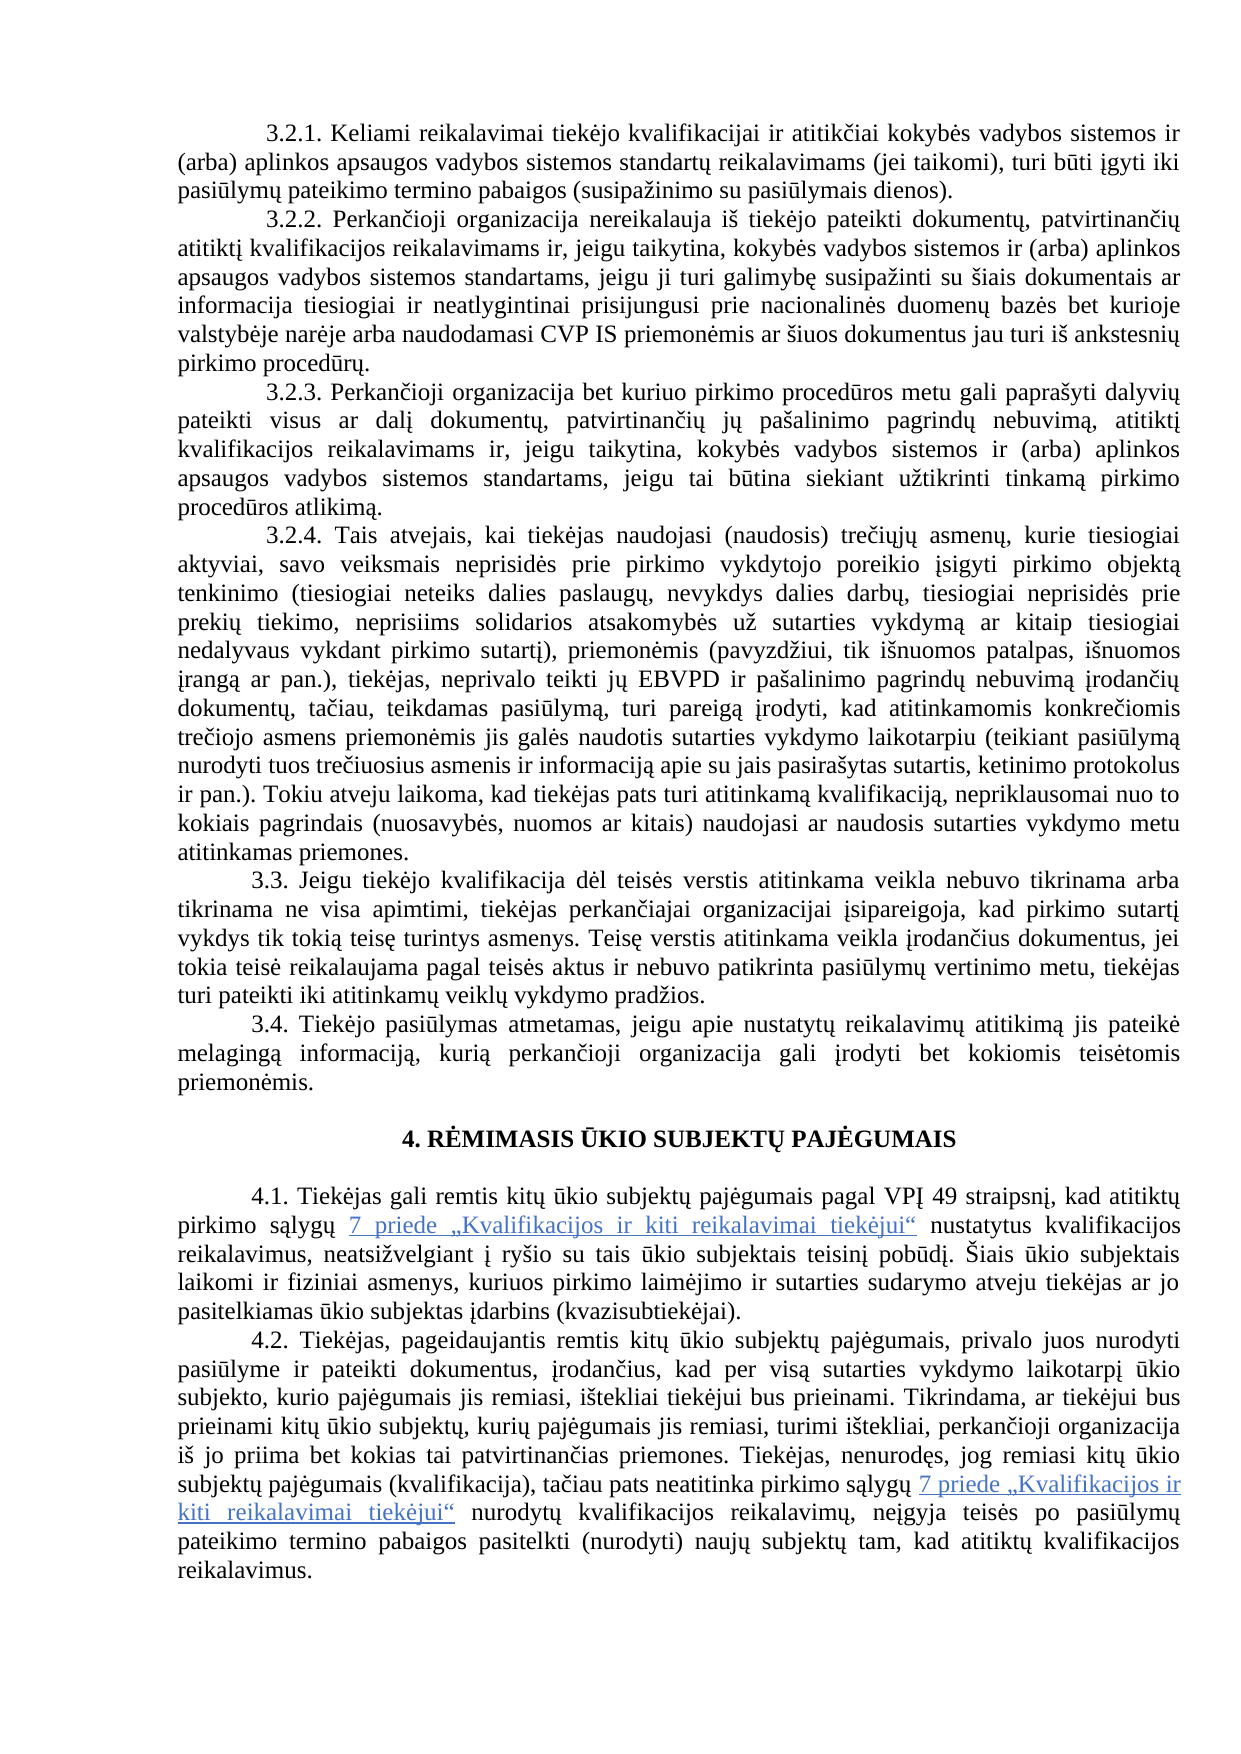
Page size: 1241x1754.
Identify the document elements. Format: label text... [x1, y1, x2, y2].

text 3.2.1. Keliami reikalavimai tiekėjo kvalifikacijai ir atitikčiai kokybės vadybos sistemos ir (arba) aplinkos apsaugos vadybos sistemos standartų reikalavimams (jei taikomi), turi būti įgyti iki pasiūlymų pateikimo termino pabaigos (susipažinimo su pasiūlymais dienos). [177, 118, 1181, 204]
text 3.2.2. Perkančioji organizacija nereikalauja iš tiekėjo pateikti dokumentų, patvirtinančių atitiktį kvalifikacijos reikalavimams ir, jeigu taikytina, kokybės vadybos sistemos ir (arba) aplinkos apsaugos vadybos sistemos standartams, jeigu ji turi galimybę susipažinti su šiais dokumentais ar informacija tiesiogiai ir neatlygintinai prisijungusi prie nacionalinės duomenų bazės bet kurioje valstybėje narėje arba naudodamasi CVP IS priemonėmis ar šiuos dokumentus jau turi iš ankstesnių pirkimo procedūrų. [177, 204, 1181, 377]
text 4. RĖMIMASIS ŪKIO SUBJEKTŲ PAJĖGUMAIS [177, 1124, 1181, 1152]
text 3.3. Jeigu tiekėjo kvalifikacija dėl teisės verstis atitinkama veikla nebuvo tikrinama arba tikrinama ne visa apimtimi, tiekėjas perkančiajai organizacijai įsipareigoja, kad pirkimo sutartį vykdys tik tokią teisę turintys asmenys. Teisę verstis atitinkama veikla įrodančius dokumentus, jei tokia teisė reikalaujama pagal teisės aktus ir nebuvo patikrinta pasiūlymų vertinimo metu, tiekėjas turi pateikti iki atitinkamų veiklų vykdymo pradžios. [177, 866, 1181, 1009]
text 3.4. Tiekėjo pasiūlymas atmetamas, jeigu apie nustatytų reikalavimų atitikimą jis pateikė melagingą informaciją, kurią perkančioji organizacija gali įrodyti bet kokiomis teisėtomis priemonėmis. [177, 1009, 1181, 1096]
text 3.2.3. Perkančioji organizacija bet kuriuo pirkimo procedūros metu gali paprašyti dalyvių pateikti visus ar dalį dokumentų, patvirtinančių jų pašalinimo pagrindų nebuvimą, atitiktį kvalifikacijos reikalavimams ir, jeigu taikytina, kokybės vadybos sistemos ir (arba) aplinkos apsaugos vadybos sistemos standartams, jeigu tai būtina siekiant užtikrinti tinkamą pirkimo procedūros atlikimą. [177, 377, 1181, 521]
text 3.2.4. Tais atvejais, kai tiekėjas naudojasi (naudosis) trečiųjų asmenų, kurie tiesiogiai aktyviai, savo veiksmais neprisidės prie pirkimo vykdytojo poreikio įsigyti pirkimo objektą tenkinimo (tiesiogiai neteiks dalies paslaugų, nevykdys dalies darbų, tiesiogiai neprisidės prie prekių tiekimo, neprisiims solidarios atsakomybės už sutarties vykdymą ar kitaip tiesiogiai nedalyvaus vykdant pirkimo sutartį), priemonėmis (pavyzdžiui, tik išnuomos patalpas, išnuomos įrangą ar pan.), tiekėjas, neprivalo teikti jų EBVPD ir pašalinimo pagrindų nebuvimą įrodančių dokumentų, tačiau, teikdamas pasiūlymą, turi pareigą įrodyti, kad atitinkamomis konkrečiomis trečiojo asmens priemonėmis jis galės naudotis sutarties vykdymo laikotarpiu (teikiant pasiūlymą nurodyti tuos trečiuosius asmenis ir informaciją apie su jais pasirašytas sutartis, ketinimo protokolus ir pan.). Tokiu atveju laikoma, kad tiekėjas pats turi atitinkamą kvalifikaciją, nepriklausomai nuo to kokiais pagrindais (nuosavybės, nuomos ar kitais) naudojasi ar naudosis sutarties vykdymo metu atitinkamas priemones. [177, 521, 1181, 866]
text 4.1. Tiekėjas gali remtis kitų ūkio subjektų pajėgumais pagal VPĮ 49 straipsnį, kad atitiktų pirkimo sąlygų 7 priede „Kvalifikacijos ir kiti reikalavimai tiekėjui“ nustatytus kvalifikacijos reikalavimus, neatsižvelgiant į ryšio su tais ūkio subjektais teisinį pobūdį. Šiais ūkio subjektais laikomi ir fiziniai asmenys, kuriuos pirkimo laimėjimo ir sutarties sudarymo atveju tiekėjas ar jo pasitelkiamas ūkio subjektas įdarbins (kvazisubtiekėjai). [177, 1181, 1181, 1325]
text 4.2. Tiekėjas, pageidaujantis remtis kitų ūkio subjektų pajėgumais, privalo juos nurodyti pasiūlyme ir pateikti dokumentus, įrodančius, kad per visą sutarties vykdymo laikotarpį ūkio subjekto, kurio pajėgumais jis remiasi, ištekliai tiekėjui bus prieinami. Tikrindama, ar tiekėjui bus prieinami kitų ūkio subjektų, kurių pajėgumais jis remiasi, turimi ištekliai, perkančioji organizacija iš jo priima bet kokias tai patvirtinančias priemones. Tiekėjas, nenurodęs, jog remiasi kitų ūkio subjektų pajėgumais (kvalifikacija), tačiau pats neatitinka pirkimo sąlygų 7 priede „Kvalifikacijos ir kiti reikalavimai tiekėjui“ nurodytų kvalifikacijos reikalavimų, neįgyja teisės po pasiūlymų pateikimo termino pabaigos pasitelkti (nurodyti) naujų subjektų tam, kad atitiktų kvalifikacijos reikalavimus. [177, 1325, 1181, 1584]
